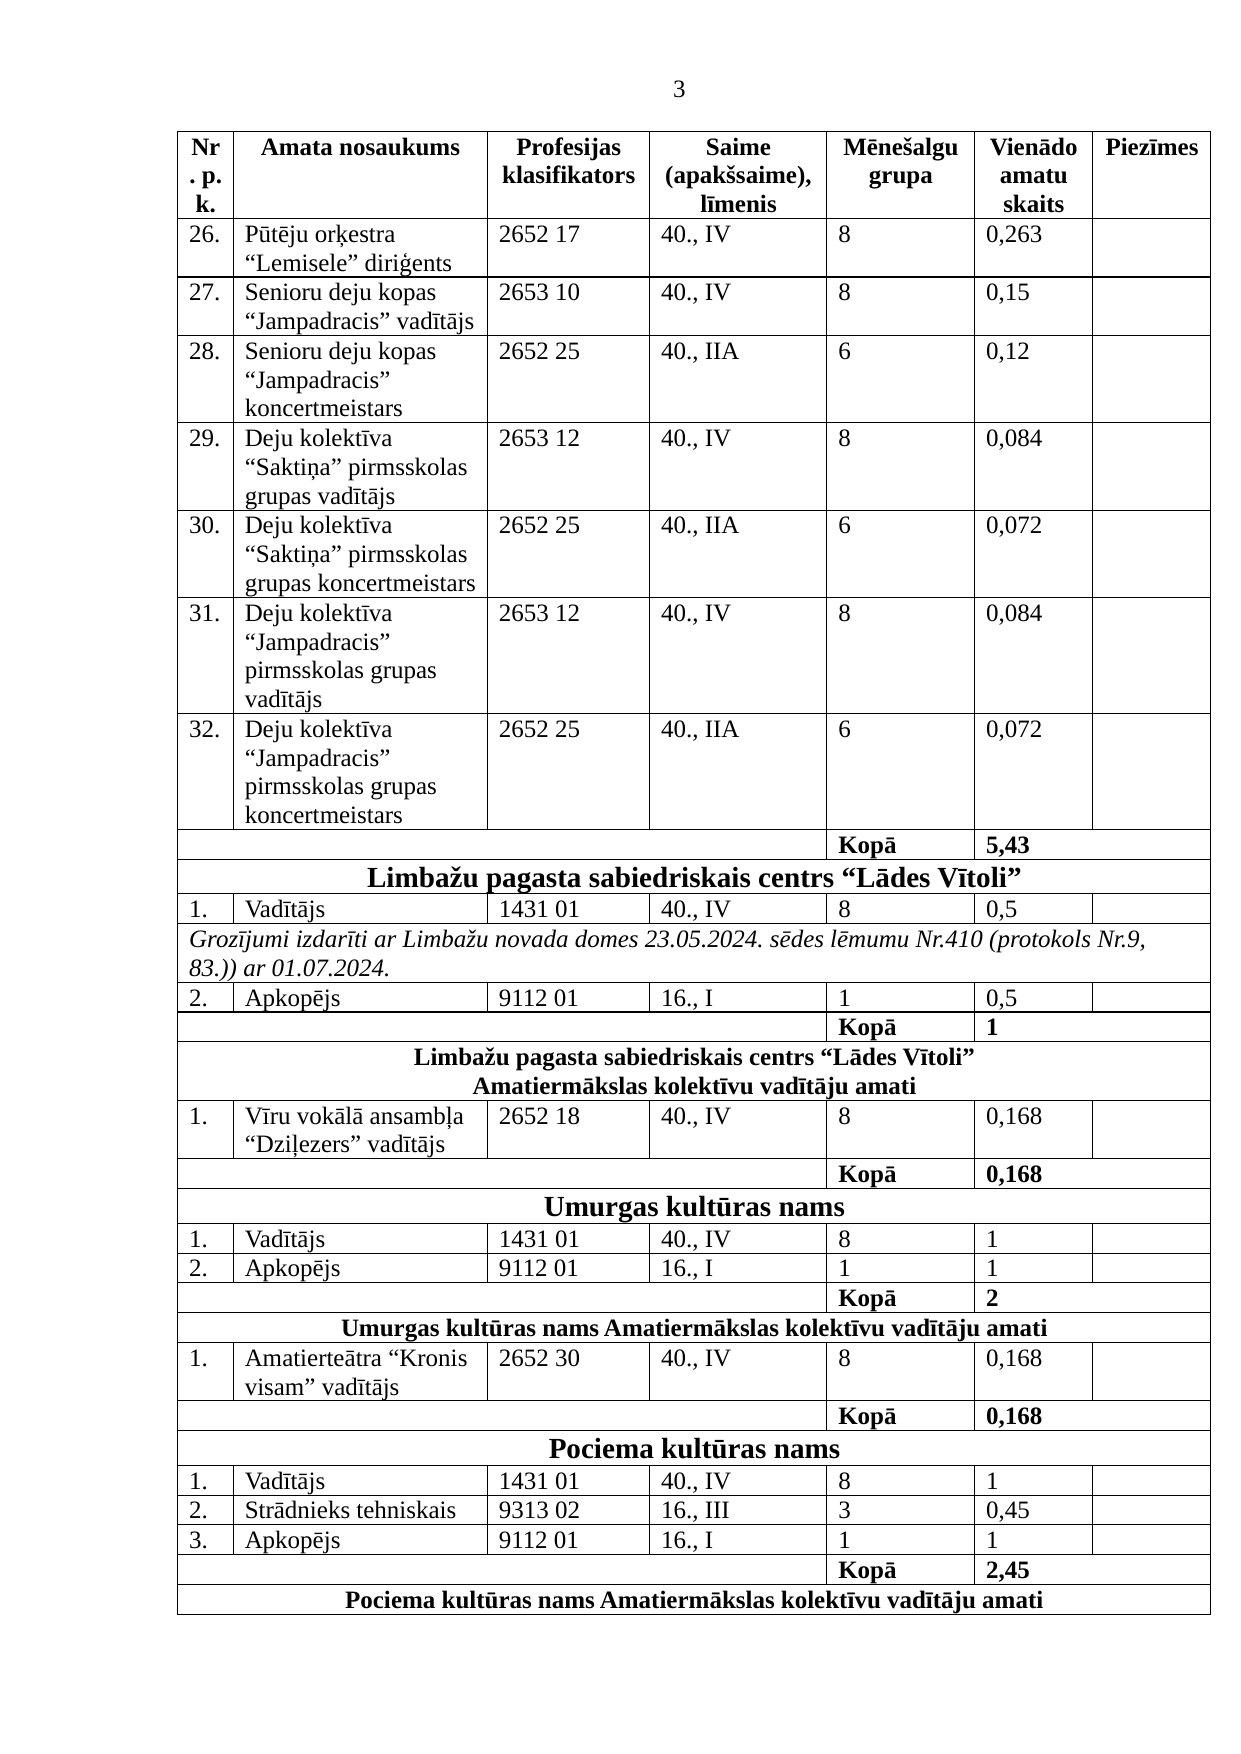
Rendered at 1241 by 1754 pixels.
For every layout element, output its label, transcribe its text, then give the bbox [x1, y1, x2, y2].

table_cell 16., I [650, 1254, 826, 1282]
table_cell 28. [178, 336, 233, 422]
table_cell Limbažu pagasta sabiedriskais centrs “Lādes Vītoli” [178, 860, 1210, 893]
table_cell 6 [827, 336, 974, 422]
table_cell 8 [827, 1343, 974, 1400]
table_cell 29. [178, 423, 233, 509]
table_cell 2653 12 [488, 423, 649, 509]
table_cell Kopā [827, 1555, 974, 1584]
table_cell 0,072 [975, 714, 1092, 829]
table_cell 0,15 [975, 278, 1092, 335]
table_cell 1. [178, 1466, 233, 1494]
table_cell 1 [827, 1254, 974, 1282]
table_cell 0,5 [975, 983, 1092, 1011]
table_cell 1 [975, 1466, 1092, 1494]
table_cell 2652 30 [488, 1343, 649, 1400]
table_cell Pociema kultūras nams [178, 1431, 1210, 1465]
table_cell [178, 830, 826, 859]
table_cell 27. [178, 278, 233, 335]
table_cell 40., IV [650, 1466, 826, 1494]
table_cell [1093, 1224, 1210, 1252]
table_cell 1 [827, 1525, 974, 1554]
table_cell 1 [975, 1224, 1092, 1252]
table_cell 2. [178, 983, 233, 1011]
table_cell [1093, 1466, 1210, 1494]
table_cell 8 [827, 423, 974, 509]
table_cell [1093, 219, 1210, 276]
table_cell 40., IV [650, 278, 826, 335]
table_cell 1. [178, 1101, 233, 1158]
table_cell 6 [827, 714, 974, 829]
table_cell 5,43 [975, 830, 1210, 859]
table_cell Vadītājs [234, 1224, 487, 1252]
table_header Amata nosaukums [234, 132, 487, 218]
table_cell 30. [178, 511, 233, 597]
table_cell [178, 1283, 826, 1312]
table_cell 8 [827, 278, 974, 335]
table_cell 40., IV [650, 894, 826, 923]
table_cell 1431 01 [488, 894, 649, 923]
table_cell [1093, 714, 1210, 829]
table_cell 0,168 [975, 1159, 1210, 1188]
table_header Mēnešalgu grupa [827, 132, 974, 218]
table_cell 8 [827, 598, 974, 713]
table_cell [178, 1555, 826, 1584]
table_cell [178, 1159, 826, 1188]
table_cell [1093, 1101, 1210, 1158]
table_cell Kopā [827, 1401, 974, 1430]
table_cell 40., IV [650, 1224, 826, 1252]
table_cell 1 [975, 1525, 1092, 1554]
table_cell 1 [827, 983, 974, 1011]
table_cell [178, 1401, 826, 1430]
table_cell Apkopējs [234, 1254, 487, 1282]
table_cell 8 [827, 1466, 974, 1494]
table_cell 9112 01 [488, 1525, 649, 1554]
table_cell Vadītājs [234, 894, 487, 923]
table_cell [178, 1013, 826, 1041]
table_cell Kopā [827, 830, 974, 859]
table_cell [1093, 1525, 1210, 1554]
table_cell 2 [975, 1283, 1210, 1312]
table_cell 0,263 [975, 219, 1092, 276]
table_cell 2652 17 [488, 219, 649, 276]
table_cell 1. [178, 894, 233, 923]
table_cell 32. [178, 714, 233, 829]
table_cell 8 [827, 1224, 974, 1252]
table_cell 40., IIA [650, 336, 826, 422]
table_cell 40., IV [650, 598, 826, 713]
table_cell 9313 02 [488, 1496, 649, 1524]
table_cell Grozījumi izdarīti ar Limbažu novada domes 23.05.2024. sēdes lēmumu Nr.410 (protokols Nr.9, 83.)) ar 01.07.2024. [178, 924, 1210, 982]
table_cell [1093, 423, 1210, 509]
table_cell 40., IV [650, 1101, 826, 1158]
table_cell 40., IIA [650, 511, 826, 597]
table_cell Umurgas kultūras nams [178, 1189, 1210, 1223]
table_cell 40., IV [650, 1343, 826, 1400]
table_cell Apkopējs [234, 983, 487, 1011]
table_cell [1093, 336, 1210, 422]
table_cell Vadītājs [234, 1466, 487, 1494]
table_cell 31. [178, 598, 233, 713]
table_cell 2652 25 [488, 336, 649, 422]
table_cell 2652 25 [488, 511, 649, 597]
table_cell 2653 10 [488, 278, 649, 335]
table_cell 2652 18 [488, 1101, 649, 1158]
table_cell 6 [827, 511, 974, 597]
table_header Vienādo amatu skaits [975, 132, 1092, 218]
table_cell Pūtēju orķestra “Lemisele” diriģents [234, 219, 487, 276]
table_cell 0,45 [975, 1496, 1092, 1524]
table_cell 0,072 [975, 511, 1092, 597]
table_cell [1093, 1496, 1210, 1524]
table_cell 16., III [650, 1496, 826, 1524]
table_cell [1093, 894, 1210, 923]
table_cell 8 [827, 1101, 974, 1158]
table_cell [1093, 1343, 1210, 1400]
table_cell 26. [178, 219, 233, 276]
table_cell 1 [975, 1013, 1210, 1041]
table_cell [1093, 598, 1210, 713]
table_header Nr. p. k. [178, 132, 233, 218]
table_cell 16., I [650, 1525, 826, 1554]
table_cell 1431 01 [488, 1466, 649, 1494]
table_cell Deju kolektīva “Jampadracis” pirmsskolas grupas koncertmeistars [234, 714, 487, 829]
table_cell 8 [827, 894, 974, 923]
table_cell [1093, 511, 1210, 597]
table_cell [1093, 1254, 1210, 1282]
table_cell 2653 12 [488, 598, 649, 713]
table_cell Apkopējs [234, 1525, 487, 1554]
table_cell 2. [178, 1254, 233, 1282]
table_cell Senioru deju kopas “Jampadracis” vadītājs [234, 278, 487, 335]
table_cell 16., I [650, 983, 826, 1011]
table_cell [1093, 278, 1210, 335]
table_cell 1. [178, 1343, 233, 1400]
table_cell Kopā [827, 1283, 974, 1312]
table_cell Vīru vokālā ansambļa “Dziļezers” vadītājs [234, 1101, 487, 1158]
table_cell Deju kolektīva “Jampadracis” pirmsskolas grupas vadītājs [234, 598, 487, 713]
table_cell Amatierteātra “Kronis visam” vadītājs [234, 1343, 487, 1400]
table_cell 40., IV [650, 219, 826, 276]
table_cell 40., IV [650, 423, 826, 509]
table_cell 0,168 [975, 1101, 1092, 1158]
table_header Piezīmes [1093, 132, 1210, 218]
table_cell Senioru deju kopas “Jampadracis” koncertmeistars [234, 336, 487, 422]
table_header Saime (apakšsaime), līmenis [650, 132, 826, 218]
table_cell 1 [975, 1254, 1092, 1282]
table_cell 2652 25 [488, 714, 649, 829]
table_cell [1093, 983, 1210, 1011]
table_header Profesijas klasifikators [488, 132, 649, 218]
table_cell 9112 01 [488, 1254, 649, 1282]
table_cell 3 [827, 1496, 974, 1524]
table_cell 8 [827, 219, 974, 276]
table_cell 0,084 [975, 598, 1092, 713]
table_cell 9112 01 [488, 983, 649, 1011]
table_cell Pociema kultūras nams Amatiermākslas kolektīvu vadītāju amati [178, 1585, 1210, 1614]
table_cell 0,168 [975, 1343, 1092, 1400]
table_cell Kopā [827, 1013, 974, 1041]
table_cell Limbažu pagasta sabiedriskais centrs “Lādes Vītoli” Amatiermākslas kolektīvu vadītāju amati [178, 1042, 1210, 1100]
table_cell 1431 01 [488, 1224, 649, 1252]
table_cell 0,168 [975, 1401, 1210, 1430]
table_cell 3. [178, 1525, 233, 1554]
table_cell 40., IIA [650, 714, 826, 829]
table_cell 0,12 [975, 336, 1092, 422]
table_cell Kopā [827, 1159, 974, 1188]
table_cell 1. [178, 1224, 233, 1252]
table_cell Deju kolektīva “Saktiņa” pirmsskolas grupas vadītājs [234, 423, 487, 509]
table_cell 0,084 [975, 423, 1092, 509]
table_cell Deju kolektīva “Saktiņa” pirmsskolas grupas koncertmeistars [234, 511, 487, 597]
table_cell 0,5 [975, 894, 1092, 923]
table_cell Strādnieks tehniskais [234, 1496, 487, 1524]
table_cell 2,45 [975, 1555, 1210, 1584]
table_cell 2. [178, 1496, 233, 1524]
table_cell Umurgas kultūras nams Amatiermākslas kolektīvu vadītāju amati [178, 1313, 1210, 1342]
